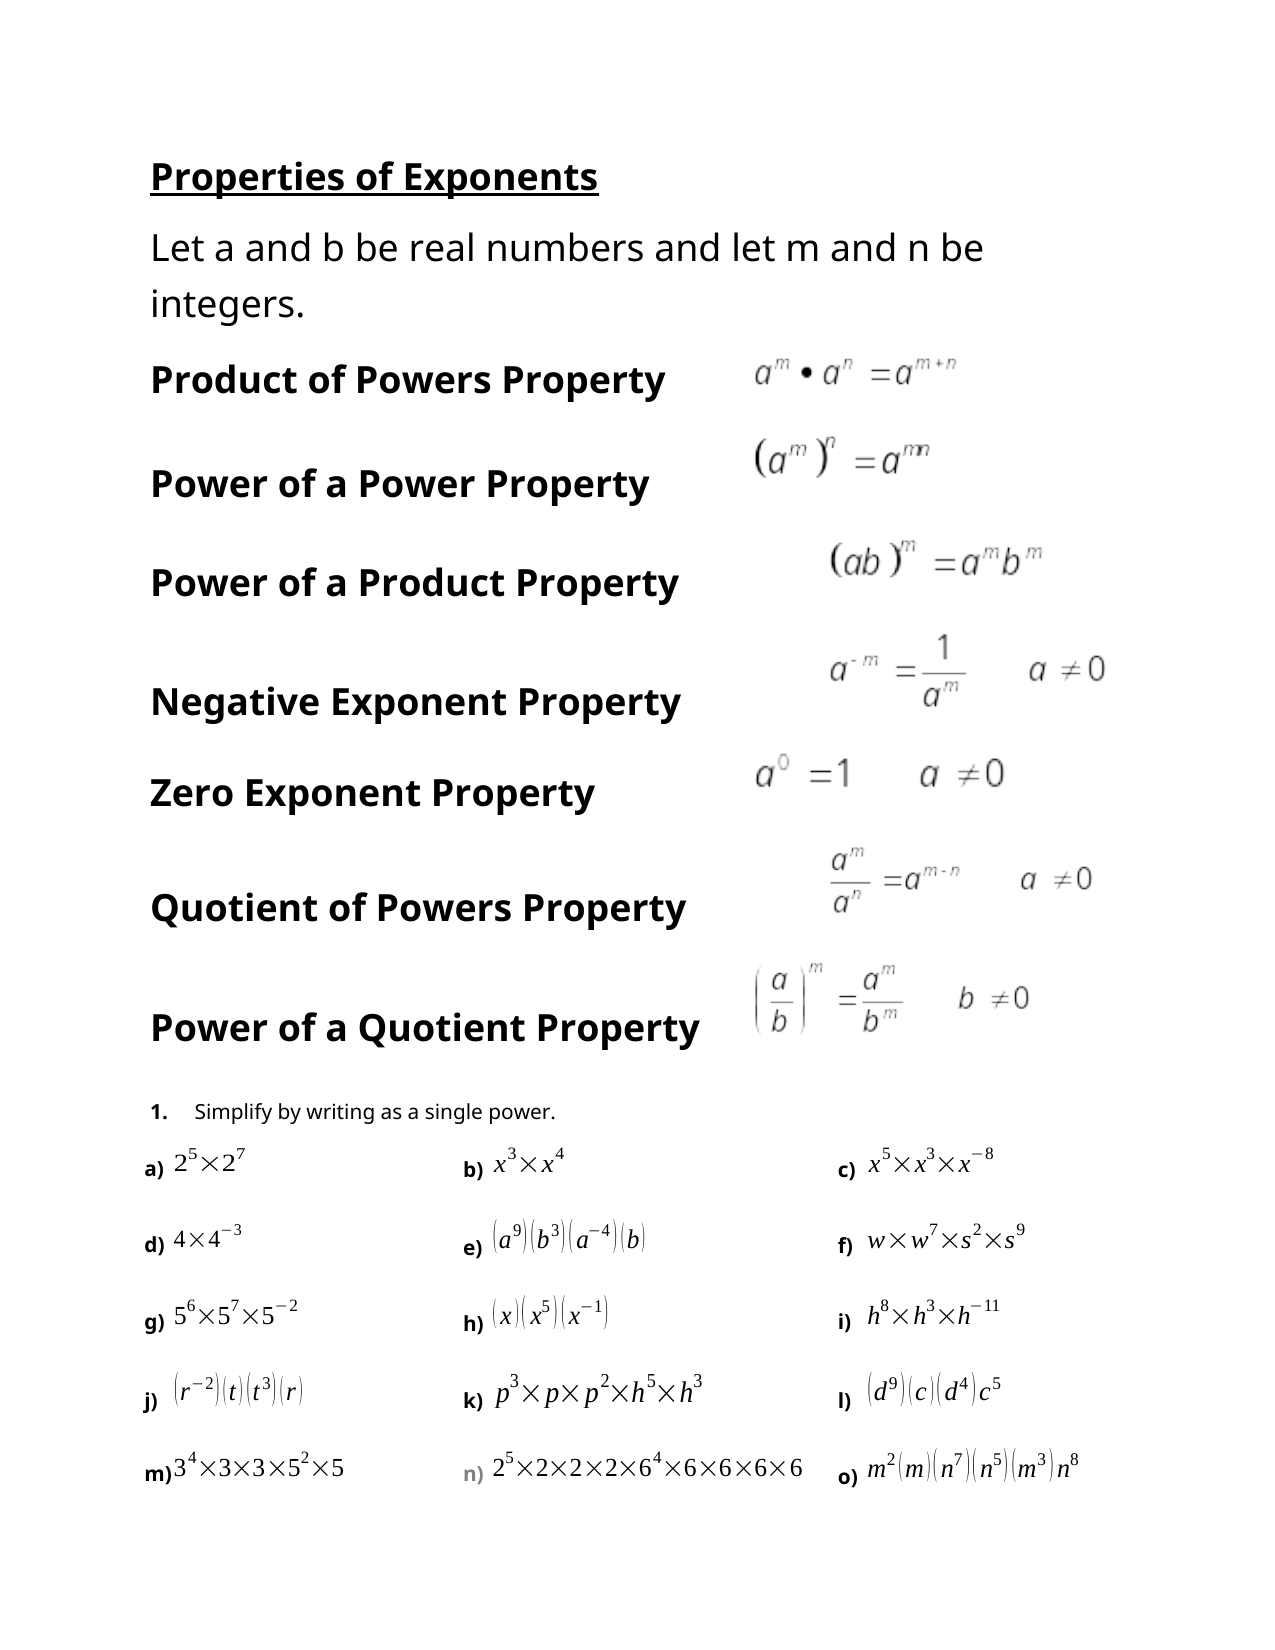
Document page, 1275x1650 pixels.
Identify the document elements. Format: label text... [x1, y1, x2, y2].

text Let a and b be real numbers and let m and n be integers. [150, 222, 1125, 328]
table_cell [443, 1202, 818, 1278]
table_header [443, 1126, 818, 1202]
table_cell [124, 1202, 443, 1278]
table_header [124, 1126, 443, 1202]
text Power of a Power Property [150, 426, 1125, 508]
table_cell [818, 1354, 1151, 1430]
table_cell [124, 1430, 443, 1507]
text Negative Exponent Property [150, 628, 1125, 726]
list Simplify by writing as a single power. [150, 1097, 1125, 1126]
text Quotient of Powers Property [150, 838, 1125, 932]
table_cell [443, 1278, 818, 1354]
text Zero Exponent Property [150, 747, 1125, 817]
table_cell [443, 1354, 818, 1430]
table_cell [124, 1278, 443, 1354]
table_cell [818, 1202, 1151, 1278]
table_cell [818, 1430, 1151, 1507]
table_cell [818, 1278, 1151, 1354]
text Power of a Product Property [150, 529, 1125, 607]
table_cell [443, 1430, 818, 1507]
table_cell [124, 1354, 443, 1430]
text Properties of Exponents [150, 150, 1125, 201]
text Power of a Quotient Property [150, 953, 1125, 1053]
text Product of Powers Property [150, 349, 1125, 405]
table_header [818, 1126, 1151, 1202]
